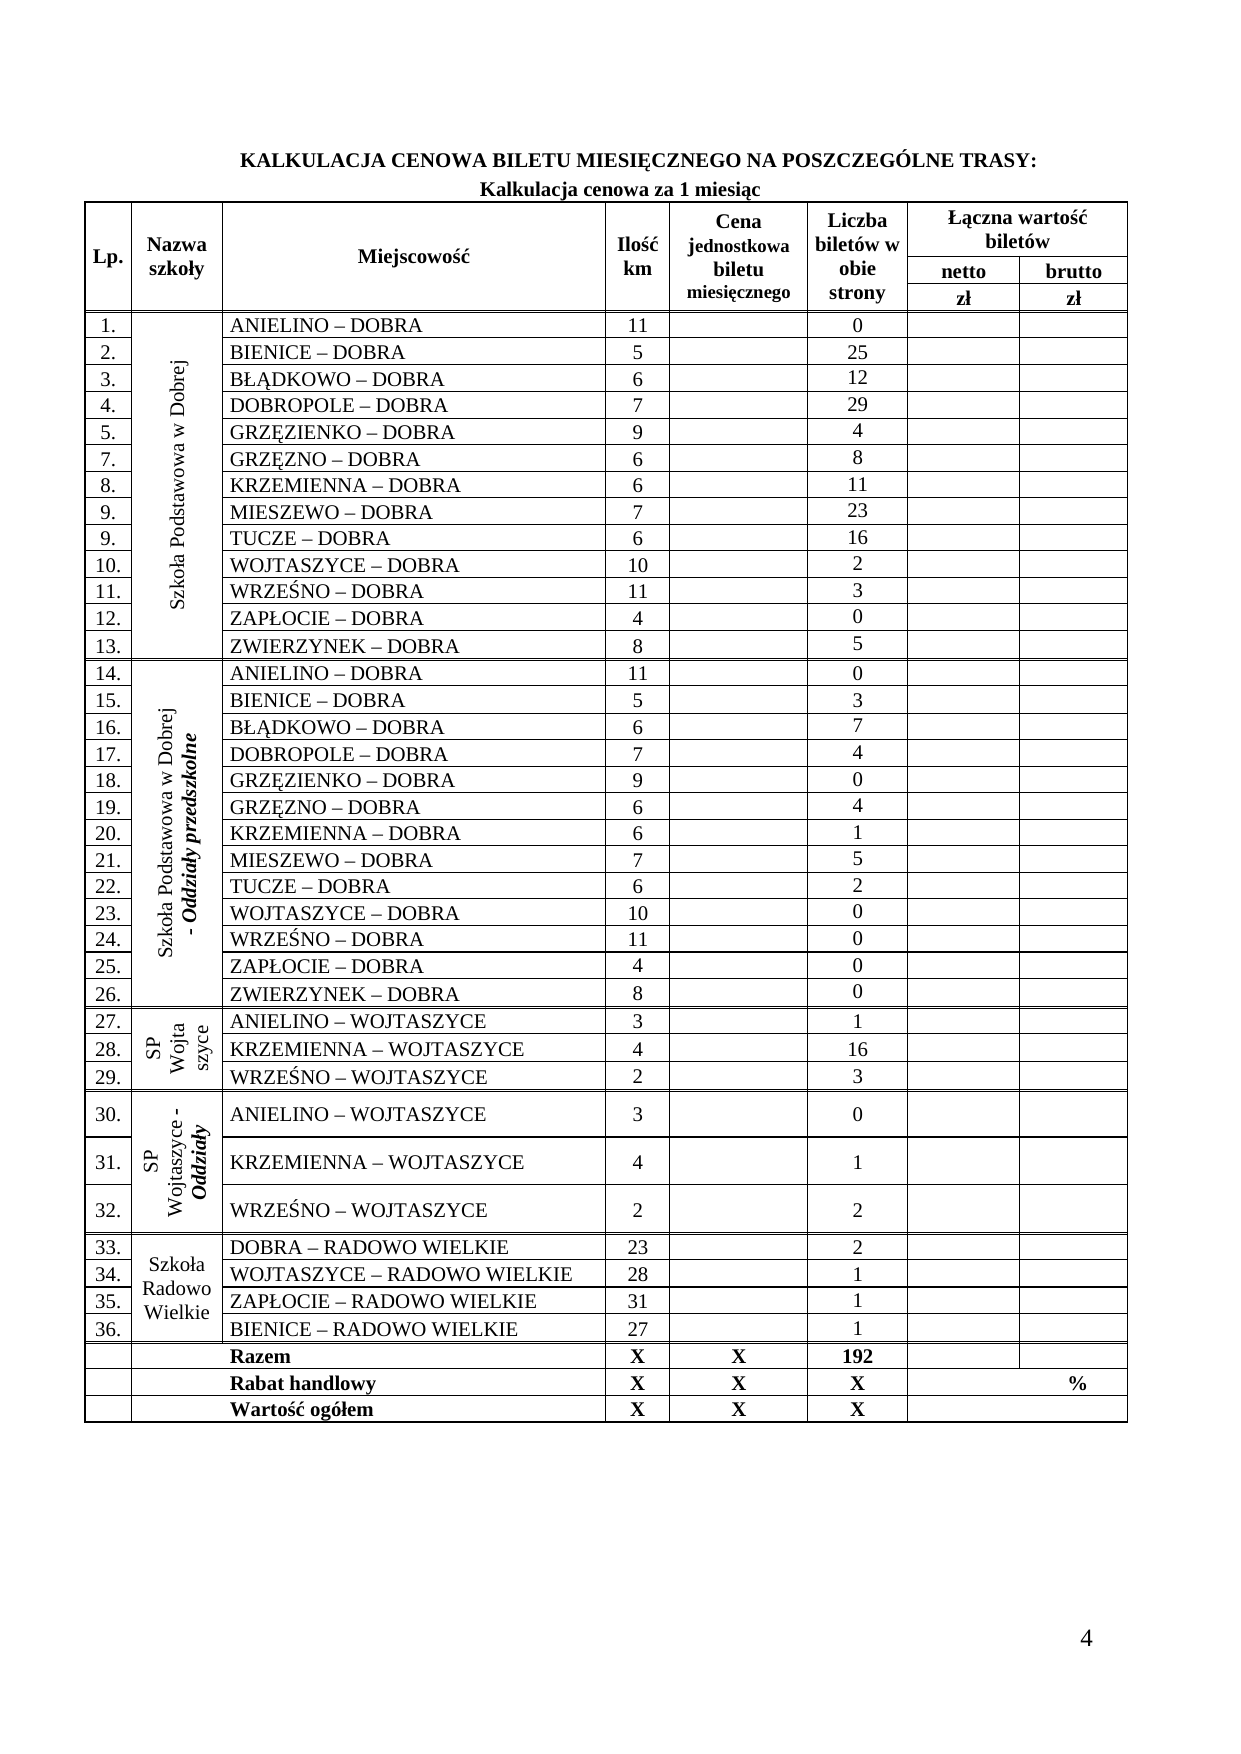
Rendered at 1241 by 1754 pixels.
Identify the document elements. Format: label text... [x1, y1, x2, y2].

table_cell 7 [606, 392, 669, 417]
table_cell KRZEMIENNA – WOJTASZYCE [223, 1034, 605, 1061]
table_cell 16 [808, 1034, 907, 1061]
table_cell [132, 1344, 222, 1368]
table_cell Szkoła Podstawowa w Dobrej [132, 313, 222, 658]
table_cell 4. [86, 392, 131, 417]
table_cell 4 [606, 953, 669, 978]
table_cell 29. [86, 1062, 131, 1089]
table_cell 22. [86, 873, 131, 898]
table_cell [908, 631, 1019, 658]
table_cell [1020, 846, 1127, 872]
table_cell 36. [86, 1314, 131, 1341]
table_cell % [908, 1369, 1127, 1395]
table_cell 1 [808, 1260, 907, 1286]
table_cell Szkoła Podstawowa w Dobrej - Oddziały przedszkolne [132, 661, 222, 1006]
table_cell [908, 979, 1019, 1006]
table_cell [670, 604, 807, 630]
table_cell ZAPŁOCIE – DOBRA [223, 953, 605, 978]
table_cell [1020, 1092, 1127, 1136]
table_cell [1020, 820, 1127, 845]
table_cell 11. [86, 578, 131, 603]
table_cell [670, 1138, 807, 1184]
table_cell GRZĘZIENKO – DOBRA [223, 419, 605, 444]
table_cell 192 [808, 1344, 907, 1368]
table_cell DOBRA – RADOWO WIELKIE [223, 1235, 605, 1259]
table_header Ilość km [606, 203, 669, 310]
table_cell [908, 873, 1019, 898]
table_cell 3 [606, 1009, 669, 1033]
table_cell 2 [808, 1185, 907, 1232]
table_cell [908, 472, 1019, 497]
table_cell KRZEMIENNA – WOJTASZYCE [223, 1138, 605, 1184]
table_cell [908, 392, 1019, 417]
table_cell [1020, 472, 1127, 497]
table_cell [670, 419, 807, 444]
table_cell 20. [86, 820, 131, 845]
table_cell 33. [86, 1235, 131, 1259]
table_cell [908, 1062, 1019, 1089]
table_cell 0 [808, 1092, 907, 1136]
table_cell 6 [606, 714, 669, 739]
table_cell 23. [86, 899, 131, 925]
table_cell 6 [606, 820, 669, 845]
table_cell 0 [808, 313, 907, 337]
table_cell 14. [86, 661, 131, 685]
table_cell X [606, 1344, 669, 1368]
table_cell [1020, 604, 1127, 630]
table_cell 9. [86, 525, 131, 550]
table_cell [670, 740, 807, 766]
table_cell [670, 1314, 807, 1341]
table_cell [1020, 1260, 1127, 1286]
table_cell 1 [808, 1314, 907, 1341]
table_cell Rabat handlowy [222, 1369, 605, 1395]
table_cell [908, 313, 1019, 337]
table_cell 9 [606, 419, 669, 444]
table_cell 3. [86, 365, 131, 391]
table_cell [1020, 631, 1127, 658]
table_cell [908, 1235, 1019, 1259]
table_cell 27. [86, 1009, 131, 1033]
table_cell zł [908, 284, 1019, 310]
table_cell BIENICE – RADOWO WIELKIE [223, 1314, 605, 1341]
table_cell 6 [606, 472, 669, 497]
table_cell 4 [606, 604, 669, 630]
table_cell 4 [808, 793, 907, 819]
table_cell [908, 1344, 1019, 1368]
table_cell 8. [86, 472, 131, 497]
table_cell WRZEŚNO – DOBRA [223, 926, 605, 951]
table_cell [908, 1092, 1019, 1136]
table_cell [908, 551, 1019, 577]
table_cell X [670, 1396, 807, 1421]
table_cell 5 [606, 338, 669, 364]
table_cell [908, 740, 1019, 766]
table_cell 7 [606, 498, 669, 524]
table_cell 10. [86, 551, 131, 577]
table_cell 10 [606, 551, 669, 577]
table_cell 19. [86, 793, 131, 819]
table_cell 31. [86, 1138, 131, 1184]
table_cell 2 [808, 873, 907, 898]
table_cell [1020, 498, 1127, 524]
table_cell X [808, 1396, 907, 1421]
table_cell [1020, 873, 1127, 898]
table_cell [908, 926, 1019, 951]
table_cell ZAPŁOCIE – RADOWO WIELKIE [223, 1288, 605, 1313]
table_cell [670, 445, 807, 471]
table_cell [908, 1138, 1019, 1184]
table_header Lp. [86, 203, 131, 310]
table_cell 6 [606, 445, 669, 471]
table_cell [1020, 365, 1127, 391]
table_cell 3 [808, 578, 907, 603]
table_cell [670, 1185, 807, 1232]
table_cell [908, 338, 1019, 364]
table_cell [1020, 686, 1127, 712]
table_cell TUCZE – DOBRA [223, 525, 605, 550]
table_cell [1020, 714, 1127, 739]
table_cell 26. [86, 979, 131, 1006]
table_cell 11 [606, 661, 669, 685]
table_cell 11 [808, 472, 907, 497]
table_cell WOJTASZYCE – RADOWO WIELKIE [223, 1260, 605, 1286]
table_cell 0 [808, 899, 907, 925]
table_cell [670, 899, 807, 925]
table_cell [1020, 1034, 1127, 1061]
table_cell [670, 661, 807, 685]
table_cell 0 [808, 979, 907, 1006]
table_cell [1020, 578, 1127, 603]
table_cell 11 [606, 926, 669, 951]
table_cell 6 [606, 793, 669, 819]
table_cell [908, 1396, 1127, 1421]
table_cell X [606, 1396, 669, 1421]
table_cell [1020, 1062, 1127, 1089]
table_cell BŁĄDKOWO – DOBRA [223, 365, 605, 391]
table_cell [908, 445, 1019, 471]
table_cell KRZEMIENNA – DOBRA [223, 472, 605, 497]
table_cell 2 [808, 1235, 907, 1259]
table_cell 2 [606, 1062, 669, 1089]
table_cell 25 [808, 338, 907, 364]
table_cell [908, 1314, 1019, 1341]
table_header Liczba biletów w obie strony [808, 203, 907, 310]
table_cell [670, 1288, 807, 1313]
table_cell [908, 820, 1019, 845]
table_cell [670, 1260, 807, 1286]
table_cell [1020, 1009, 1127, 1033]
table_cell 3 [606, 1092, 669, 1136]
table_cell zł [1020, 284, 1127, 310]
table_cell [908, 604, 1019, 630]
table_cell [1020, 767, 1127, 792]
table_cell 7 [606, 846, 669, 872]
table_cell 0 [808, 926, 907, 951]
table_cell [670, 551, 807, 577]
table_header Nazwa szkoły [132, 203, 222, 310]
table_cell BIENICE – DOBRA [223, 686, 605, 712]
table_cell [86, 1369, 131, 1395]
table_cell [670, 631, 807, 658]
table_cell 3 [808, 686, 907, 712]
table_cell 2 [606, 1185, 669, 1232]
table_cell [1020, 1185, 1127, 1232]
table_cell 28. [86, 1034, 131, 1061]
table_cell 35. [86, 1288, 131, 1313]
table_cell 4 [808, 419, 907, 444]
table_cell 9. [86, 498, 131, 524]
table_cell WOJTASZYCE – DOBRA [223, 551, 605, 577]
table_cell DOBROPOLE – DOBRA [223, 740, 605, 766]
table_cell 6 [606, 873, 669, 898]
table_cell 23 [606, 1235, 669, 1259]
table_cell [1020, 1314, 1127, 1341]
table_cell 10 [606, 899, 669, 925]
table_cell 6 [606, 525, 669, 550]
table_cell [670, 338, 807, 364]
table_cell 4 [606, 1138, 669, 1184]
table_cell 5. [86, 419, 131, 444]
table_cell [908, 1260, 1019, 1286]
table_cell [670, 1009, 807, 1033]
table_cell X [670, 1344, 807, 1368]
table_cell ZWIERZYNEK – DOBRA [223, 979, 605, 1006]
table_cell 3 [808, 1062, 907, 1089]
table_cell 11 [606, 578, 669, 603]
table_cell [670, 979, 807, 1006]
table_cell 1 [808, 820, 907, 845]
table_cell 12. [86, 604, 131, 630]
table_cell MIESZEWO – DOBRA [223, 846, 605, 872]
table_cell [908, 365, 1019, 391]
table_cell WRZEŚNO – WOJTASZYCE [223, 1062, 605, 1089]
table_cell [908, 1185, 1019, 1232]
table_cell [1020, 1138, 1127, 1184]
table_header Cena jednostkowa biletu miesięcznego [670, 203, 807, 310]
table_cell GRZĘZIENKO – DOBRA [223, 767, 605, 792]
table_cell 11 [606, 313, 669, 337]
table_cell WOJTASZYCE – DOBRA [223, 899, 605, 925]
table_cell 21. [86, 846, 131, 872]
text KALKULACJA CENOWA BILETU MIESIĘCZNEGO NA POSZCZEGÓLNE TRASY: [185, 148, 1093, 172]
table_cell [670, 313, 807, 337]
table_cell netto [908, 257, 1019, 283]
table_cell [670, 793, 807, 819]
table_cell 1 [808, 1288, 907, 1313]
table_cell [86, 1396, 131, 1421]
table_cell 34. [86, 1260, 131, 1286]
table_cell [1020, 1235, 1127, 1259]
table_cell [670, 525, 807, 550]
table_cell 8 [606, 631, 669, 658]
table_cell SP Wojtaszyce - Oddziały przedszkolne [132, 1092, 222, 1232]
table_cell [908, 686, 1019, 712]
table_cell Wartość ogółem [222, 1396, 605, 1421]
table_cell 0 [808, 604, 907, 630]
table_cell [670, 578, 807, 603]
table_cell [908, 793, 1019, 819]
table_cell [1020, 338, 1127, 364]
table_cell BŁĄDKOWO – DOBRA [223, 714, 605, 739]
table_cell 7 [606, 740, 669, 766]
table_cell [908, 1288, 1019, 1313]
table_cell X [670, 1369, 807, 1395]
table_cell [908, 1034, 1019, 1061]
table_cell Szkoła Radowo Wielkie [132, 1235, 222, 1341]
table_cell 30. [86, 1092, 131, 1136]
table_cell 5 [606, 686, 669, 712]
table_cell [1020, 979, 1127, 1006]
table_cell 1 [808, 1138, 907, 1184]
table_cell [908, 899, 1019, 925]
table_cell ZAPŁOCIE – DOBRA [223, 604, 605, 630]
table_cell [1020, 313, 1127, 337]
table_cell 0 [808, 661, 907, 685]
table_cell 1. [86, 313, 131, 337]
table_cell ANIELINO – WOJTASZYCE [223, 1092, 605, 1136]
table_cell X [808, 1369, 907, 1395]
table_cell 7 [808, 714, 907, 739]
table_cell [132, 1396, 222, 1421]
table_cell 6 [606, 365, 669, 391]
table_cell 5 [808, 846, 907, 872]
table_cell BIENICE – DOBRA [223, 338, 605, 364]
table_cell MIESZEWO – DOBRA [223, 498, 605, 524]
table_cell [908, 525, 1019, 550]
table_cell 25. [86, 953, 131, 978]
table_cell 2 [808, 551, 907, 577]
table_cell 23 [808, 498, 907, 524]
table_cell 1 [808, 1009, 907, 1033]
table_cell [1020, 445, 1127, 471]
table_cell ZWIERZYNEK – DOBRA [223, 631, 605, 658]
table_cell 12 [808, 365, 907, 391]
table_cell [670, 1062, 807, 1089]
table_cell [908, 714, 1019, 739]
table_cell 18. [86, 767, 131, 792]
table_cell [908, 767, 1019, 792]
table_cell [670, 392, 807, 417]
table_cell [908, 419, 1019, 444]
table_cell DOBROPOLE – DOBRA [223, 392, 605, 417]
table_header Miejscowość [223, 203, 605, 310]
table_cell [1020, 953, 1127, 978]
table_cell [1020, 1288, 1127, 1313]
table_cell [1020, 392, 1127, 417]
table_cell 24. [86, 926, 131, 951]
table_cell [1020, 525, 1127, 550]
table_cell Razem [222, 1344, 605, 1368]
table_cell [1020, 551, 1127, 577]
table_cell 0 [808, 767, 907, 792]
table_cell [670, 767, 807, 792]
table_cell [1020, 740, 1127, 766]
table_cell 4 [606, 1034, 669, 1061]
table_cell [908, 1009, 1019, 1033]
table_cell [670, 686, 807, 712]
table_cell GRZĘZNO – DOBRA [223, 445, 605, 471]
table_header Łączna wartość biletów [908, 203, 1127, 256]
table_cell TUCZE – DOBRA [223, 873, 605, 898]
table_cell 31 [606, 1288, 669, 1313]
table_cell 2. [86, 338, 131, 364]
text Kalkulacja cenowa za 1 miesiąc [148, 177, 1093, 201]
table_cell 27 [606, 1314, 669, 1341]
table_cell [670, 365, 807, 391]
table_cell [670, 714, 807, 739]
table_cell [1020, 1344, 1127, 1368]
table_cell [1020, 899, 1127, 925]
table_cell [670, 1092, 807, 1136]
table_cell 8 [808, 445, 907, 471]
table_cell 32. [86, 1185, 131, 1232]
table_cell [670, 926, 807, 951]
table_cell WRZEŚNO – DOBRA [223, 578, 605, 603]
table_cell [670, 820, 807, 845]
table_cell [670, 953, 807, 978]
table_cell 28 [606, 1260, 669, 1286]
table_cell [670, 1034, 807, 1061]
table_cell [670, 472, 807, 497]
table_cell [1020, 926, 1127, 951]
table_cell ANIELINO – WOJTASZYCE [223, 1009, 605, 1033]
table_cell [132, 1369, 222, 1395]
table_cell 5 [808, 631, 907, 658]
table_cell ANIELINO – DOBRA [223, 313, 605, 337]
table_cell [1020, 419, 1127, 444]
table_cell [1020, 793, 1127, 819]
table_cell [670, 846, 807, 872]
table_cell GRZĘZNO – DOBRA [223, 793, 605, 819]
table_cell SP Wojtaszyce [132, 1009, 222, 1089]
table_cell [670, 873, 807, 898]
table_cell [86, 1344, 131, 1368]
table_cell 4 [808, 740, 907, 766]
table_cell 13. [86, 631, 131, 658]
table_cell 9 [606, 767, 669, 792]
table_cell brutto [1020, 257, 1127, 283]
table_cell [670, 498, 807, 524]
table_cell 16 [808, 525, 907, 550]
table_cell X [606, 1369, 669, 1395]
table_cell WRZEŚNO – WOJTASZYCE [223, 1185, 605, 1232]
table_cell KRZEMIENNA – DOBRA [223, 820, 605, 845]
table_cell [908, 498, 1019, 524]
table_cell [908, 661, 1019, 685]
table_cell 17. [86, 740, 131, 766]
table_cell [908, 953, 1019, 978]
table_cell 29 [808, 392, 907, 417]
table_cell 8 [606, 979, 669, 1006]
table_cell [908, 578, 1019, 603]
table_cell 0 [808, 953, 907, 978]
table_cell [908, 846, 1019, 872]
table_cell [1020, 661, 1127, 685]
table_cell 15. [86, 686, 131, 712]
table_cell ANIELINO – DOBRA [223, 661, 605, 685]
table_cell 7. [86, 445, 131, 471]
table_cell [670, 1235, 807, 1259]
table_cell 16. [86, 714, 131, 739]
